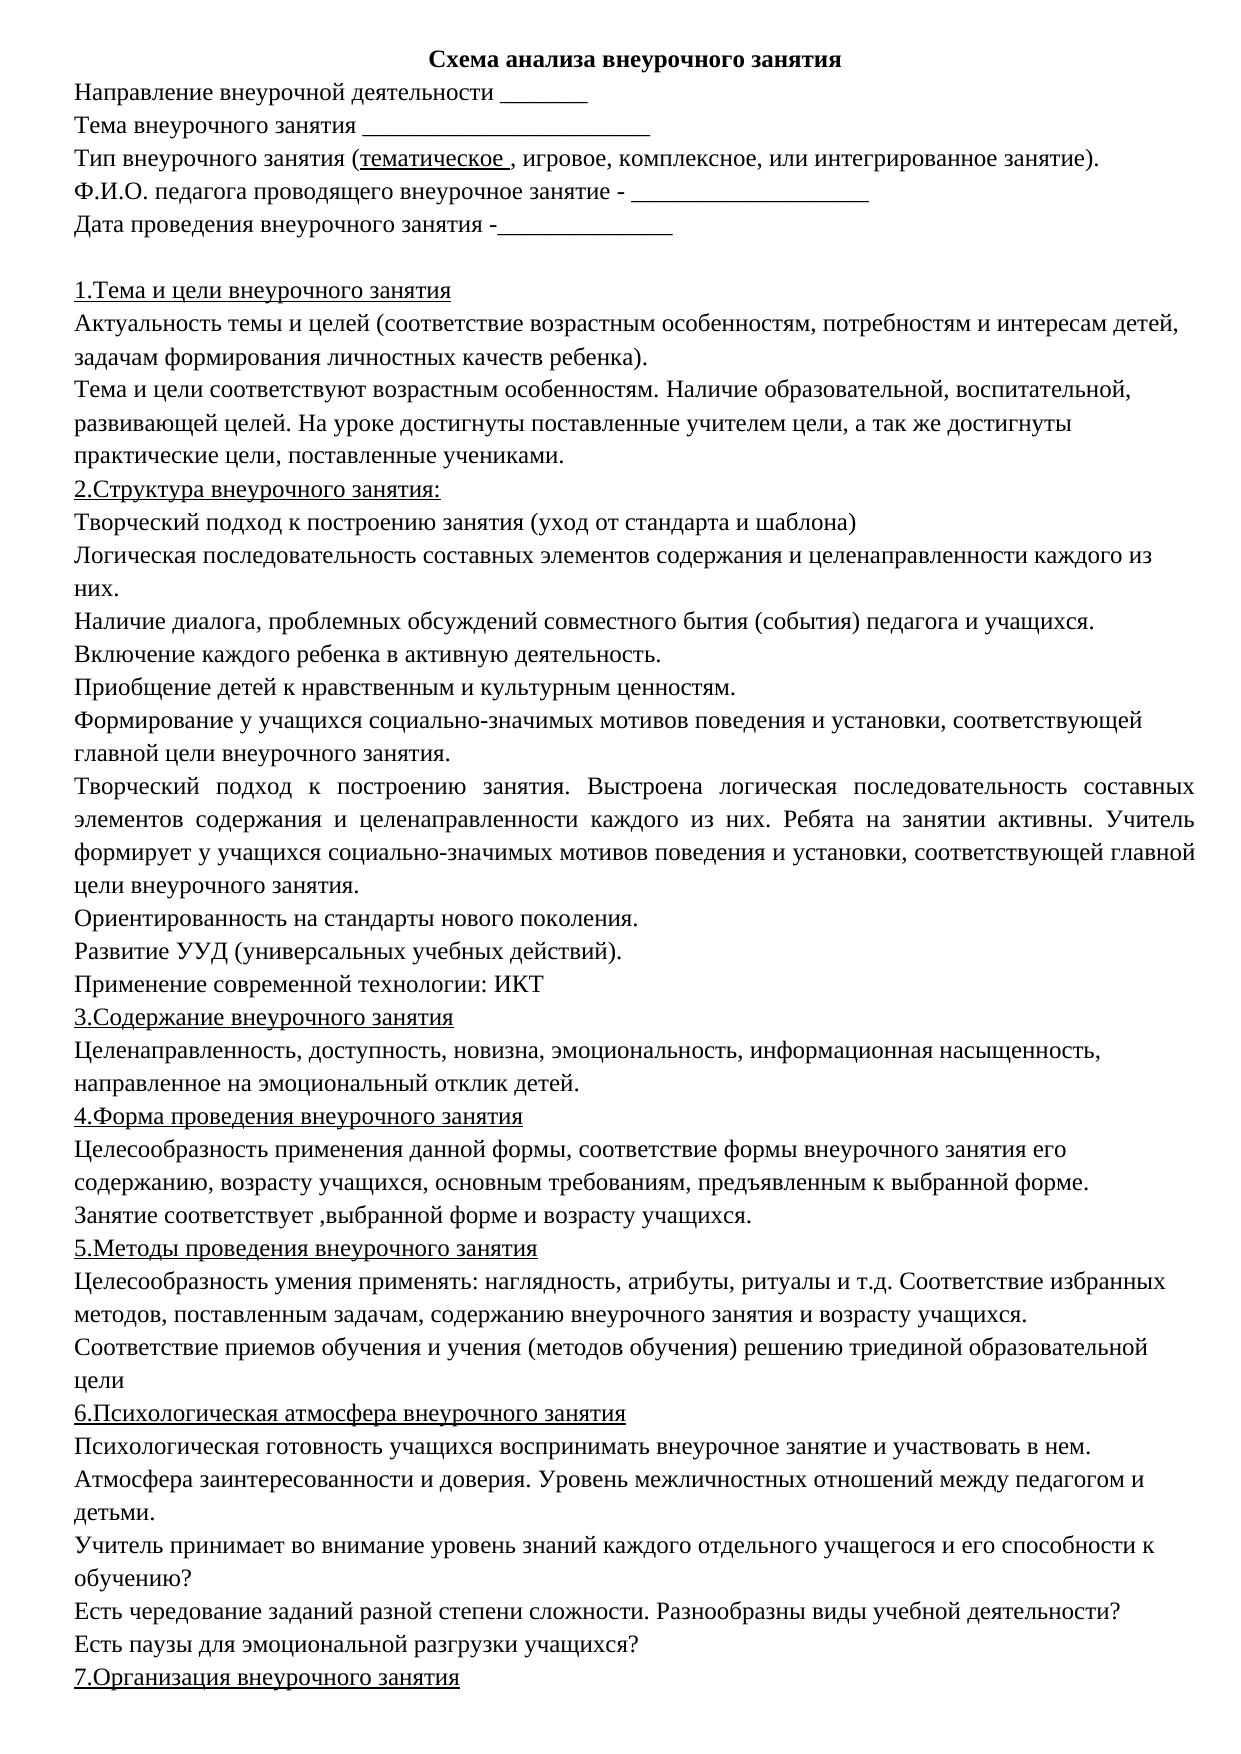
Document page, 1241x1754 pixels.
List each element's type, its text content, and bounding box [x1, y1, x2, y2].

text Направление внеурочной деятельности _______ [74, 77, 1196, 106]
text Дата проведения внеурочного занятия -______________ [74, 209, 1196, 238]
text Формирование у учащихся социально-значимых мотивов поведения и установки, соответствующей главной цели внеурочного занятия. [74, 705, 1196, 767]
text Тема и цели соответствуют возрастным особенностям. Наличие образовательной, воспитательной, развивающей целей. На уроке достигнуты поставленные учителем цели, а так же достигнуты практические цели, поставленные учениками. [74, 374, 1196, 469]
text 1.Тема и цели внеурочного занятия [74, 276, 1196, 304]
text 6.Психологическая атмосфера внеурочного занятия [74, 1398, 1196, 1427]
text Целесообразность умения применять: наглядность, атрибуты, ритуалы и т.д. Соответствие избранных методов, поставленным задачам, содержанию внеурочного занятия и возрасту учащихся. [74, 1266, 1196, 1328]
text 5.Методы проведения внеурочного занятия [74, 1233, 1196, 1262]
text 7.Организация внеурочного занятия [74, 1662, 1196, 1691]
text Тема внеурочного занятия _______________________ [74, 110, 1196, 139]
text Логическая последовательность составных элементов содержания и целенаправленности каждого из них. [74, 540, 1196, 601]
text Учитель принимает во внимание уровень знаний каждого отдельного учащегося и его способности к обучению? [74, 1530, 1196, 1592]
text Приобщение детей к нравственным и культурным ценностям. [74, 672, 1196, 701]
text Творческий подход к построению занятия. Выстроена логическая последовательность составных элементов содержания и целенаправленности каждого из них. Ребята на занятии активны. Учитель формирует у учащихся социально-значимых мотивов поведения и установки, соответствующей главной цели внеурочного занятия. [74, 771, 1196, 899]
text Есть паузы для эмоциональной разгрузки учащихся? [74, 1629, 1196, 1658]
text Схема анализа внеурочного занятия [74, 44, 1196, 73]
text Целенаправленность, доступность, новизна, эмоциональность, информационная насыщенность, направленное на эмоциональный отклик детей. [74, 1035, 1196, 1097]
text Психологическая готовность учащихся воспринимать внеурочное занятие и участвовать в нем. Атмосфера заинтересованности и доверия. Уровень межличностных отношений между педагогом и детьми. [74, 1431, 1196, 1526]
text Применение современной технологии: ИКТ [74, 969, 1196, 998]
text 4.Форма проведения внеурочного занятия [74, 1101, 1196, 1130]
text Наличие диалога, проблемных обсуждений совместного бытия (события) педагога и учащихся. Включение каждого ребенка в активную деятельность. [74, 606, 1196, 667]
text Тип внеурочного занятия (тематическое , игровое, комплексное, или интегрированное занятие). [74, 143, 1196, 172]
text Творческий подход к построению занятия (уход от стандарта и шаблона) [74, 507, 1196, 535]
text Актуальность темы и целей (соответствие возрастным особенностям, потребностям и интересам детей, задачам формирования личностных качеств ребенка). [74, 308, 1196, 370]
text Соответствие приемов обучения и учения (методов обучения) решению триединой образовательной цели [74, 1332, 1196, 1394]
text Ориентированность на стандарты нового поколения. [74, 903, 1196, 932]
text 3.Содержание внеурочного занятия [74, 1002, 1196, 1031]
text Занятие соответствует ,выбранной форме и возрасту учащихся. [74, 1200, 1196, 1229]
text Ф.И.О. педагога проводящего внеурочное занятие - ___________________ [74, 176, 1196, 205]
text 2.Структура внеурочного занятия: [74, 474, 1196, 502]
text Развитие УУД (универсальных учебных действий). [74, 936, 1196, 965]
text Есть чередование заданий разной степени сложности. Разнообразны виды учебной деятельности? [74, 1596, 1196, 1625]
text Целесообразность применения данной формы, соответствие формы внеурочного занятия его содержанию, возрасту учащихся, основным требованиям, предъявленным к выбранной форме. [74, 1134, 1196, 1196]
